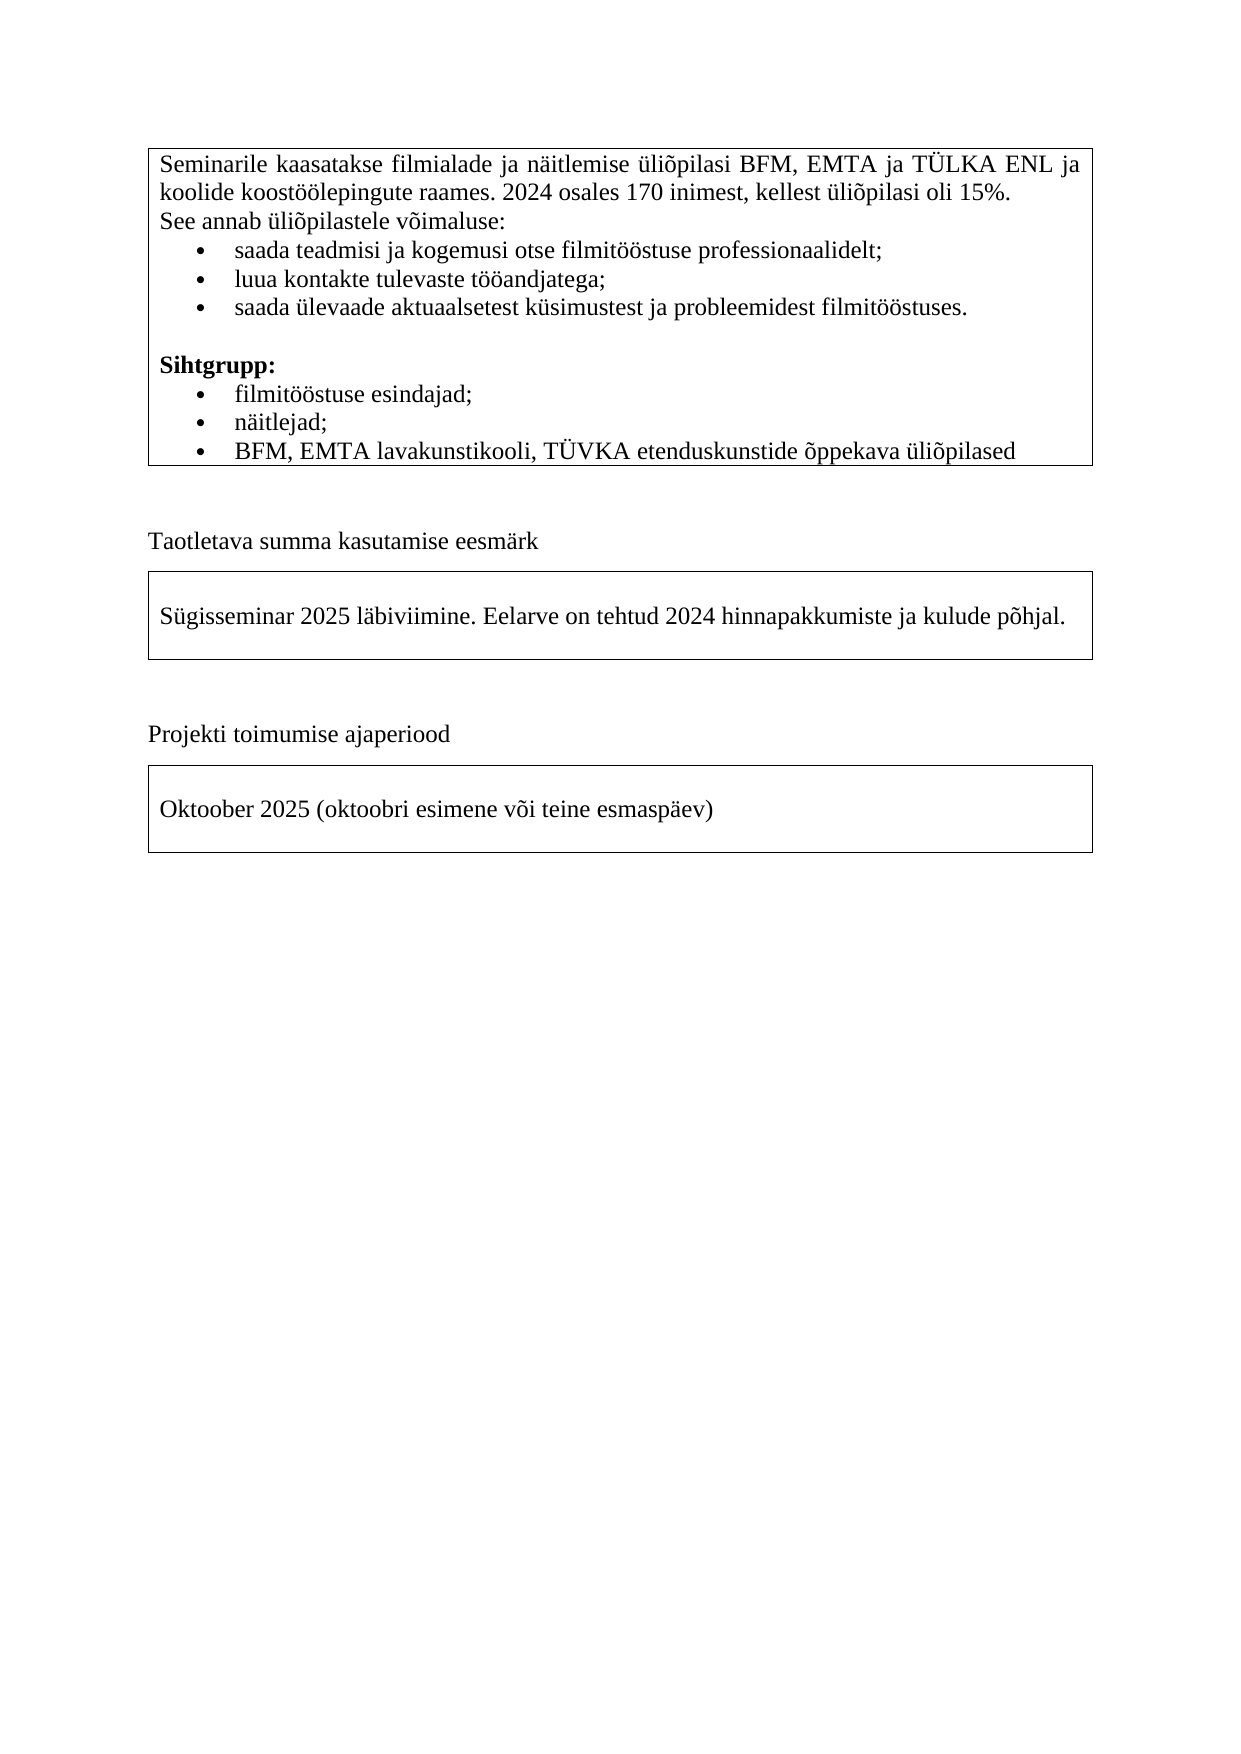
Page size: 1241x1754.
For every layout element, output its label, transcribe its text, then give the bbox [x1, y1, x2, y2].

text Taotletava summa kasutamise eesmärk [148, 526, 1093, 554]
table_header Sügisseminar 2025 läbiviimine. Eelarve on tehtud 2024 hinnapakkumiste ja kulude põhjal. [149, 572, 1092, 658]
text Projekti toimumise ajaperiood [148, 719, 1093, 748]
table_header Oktoober 2025 (oktoobri esimene või teine esmaspäev) [149, 766, 1092, 852]
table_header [149, 149, 1092, 465]
